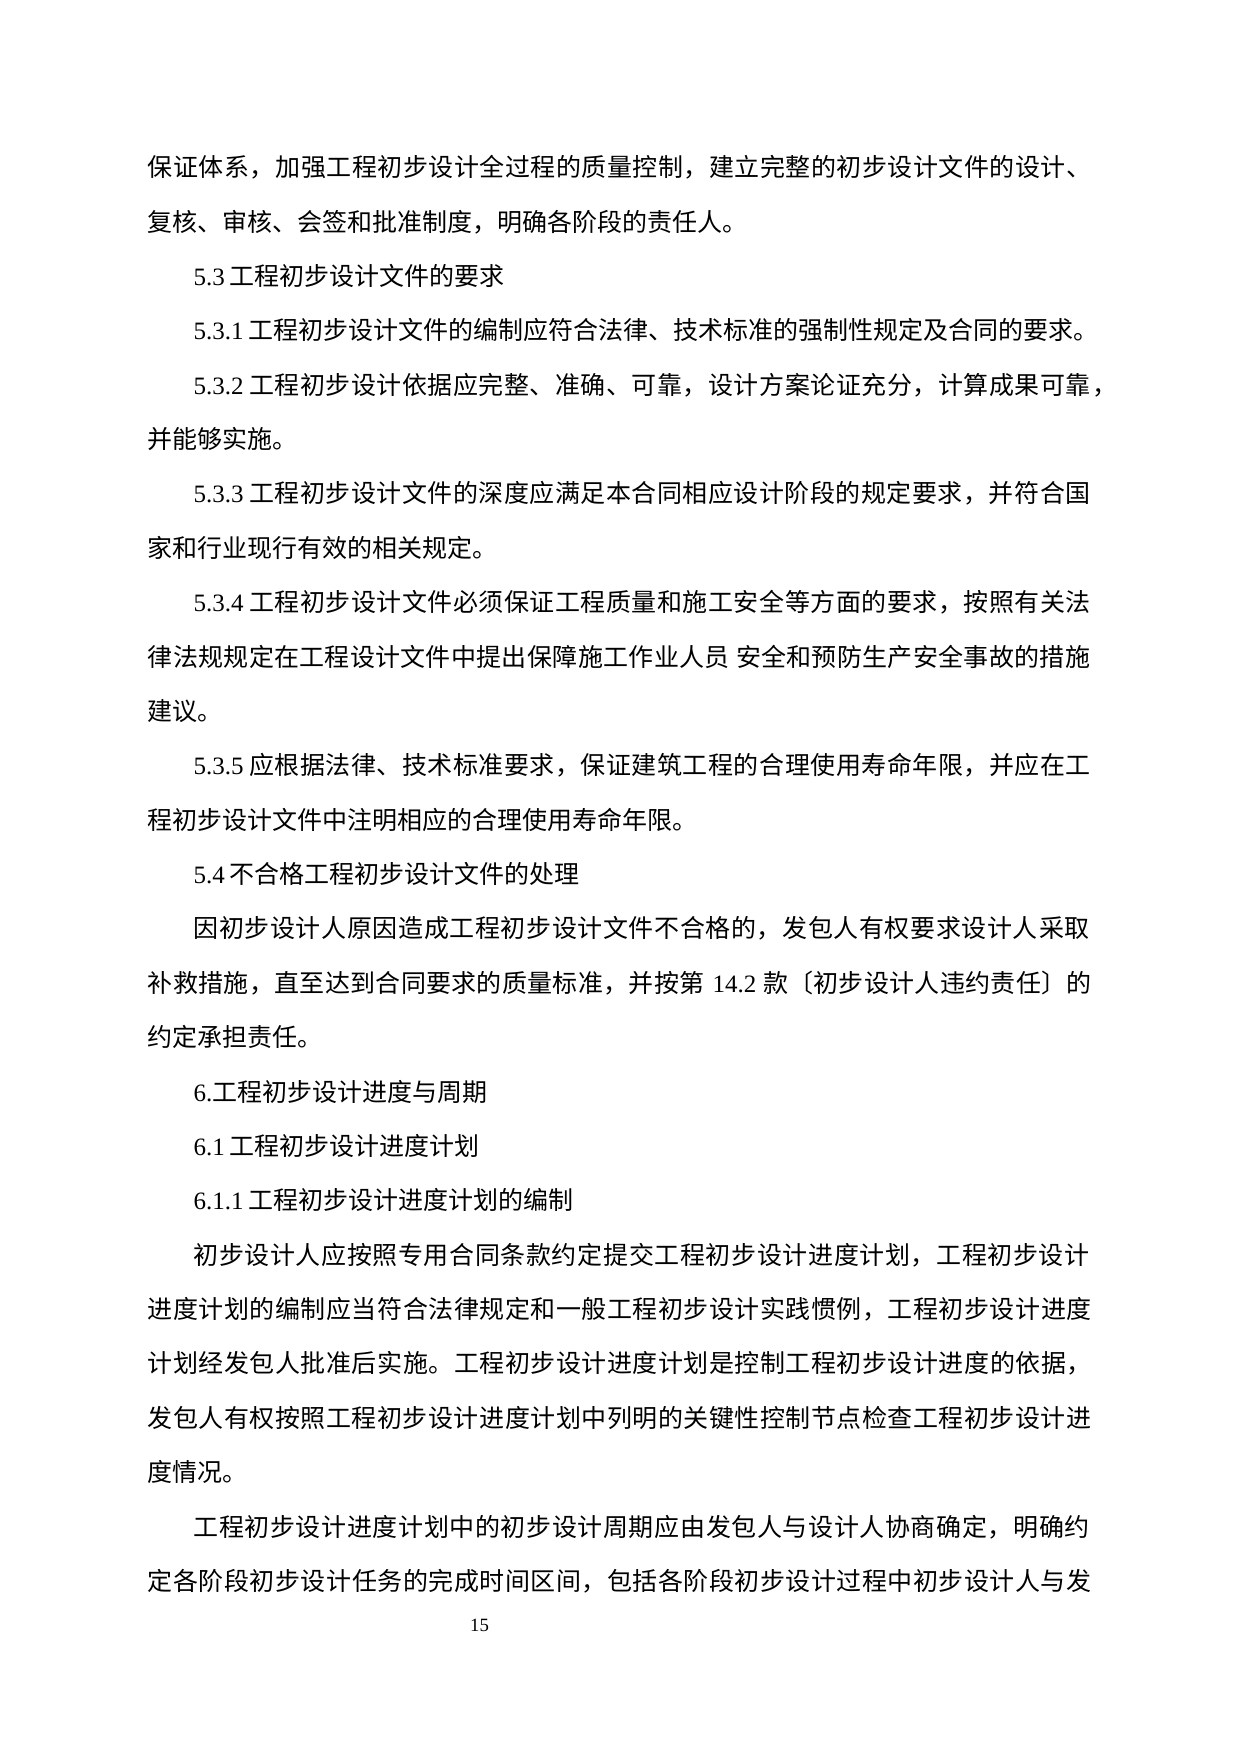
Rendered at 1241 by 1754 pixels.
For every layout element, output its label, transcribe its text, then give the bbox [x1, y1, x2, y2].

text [148, 148, 1093, 238]
text 6.1工程初步设计进度计划 [148, 1126, 1093, 1163]
text 5.3工程初步设计文件的要求 [148, 256, 1093, 293]
text 初步设计人应按照专用合同条款约定提交工程初步设计进度计划，工程初步设计进度计划的编制应当符合法律规定和一般工程初步设计实践惯例，工程初步设计进度计划经发包人批准后实施。工程初步设计进度计划是控制工程初步设计进度的依据，发包人有权按照工程初步设计进度计划中列明的关键性控制节点检查工程初步设计进度情况。 [148, 1235, 1093, 1489]
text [148, 1507, 1093, 1598]
text 6.工程初步设计进度与周期 [148, 1072, 1093, 1108]
text 5.3.1工程初步设计文件的编制应符合法律、技术标准的强制性规定及合同的要求。 [148, 311, 1093, 347]
text 5.3.3工程初步设计文件的深度应满足本合同相应设计阶段的规定要求，并符合国家和行业现行有效的相关规定。 [148, 474, 1093, 564]
text 因初步设计人原因造成工程初步设计文件不合格的，发包人有权要求设计人采取补救措施，直至达到合同要求的质量标准，并按第 14.2 款〔初步设计人违约责任〕的约定承担责任。 [148, 909, 1093, 1054]
text 5.3.2工程初步设计依据应完整、准确、可靠，设计方案论证充分，计算成果可靠，并能够实施。 [148, 365, 1093, 456]
text 5.3.4工程初步设计文件必须保证工程质量和施工安全等方面的要求，按照有关法律法规规定在工程设计文件中提出保障施工作业人员 安全和预防生产安全事故的措施建议。 [148, 583, 1093, 728]
text 5.3.5应根据法律、技术标准要求，保证建筑工程的合理使用寿命年限，并应在工程初步设计文件中注明相应的合理使用寿命年限。 [148, 746, 1093, 836]
text 5.4不合格工程初步设计文件的处理 [148, 854, 1093, 891]
text 6.1.1工程初步设计进度计划的编制 [148, 1181, 1093, 1217]
